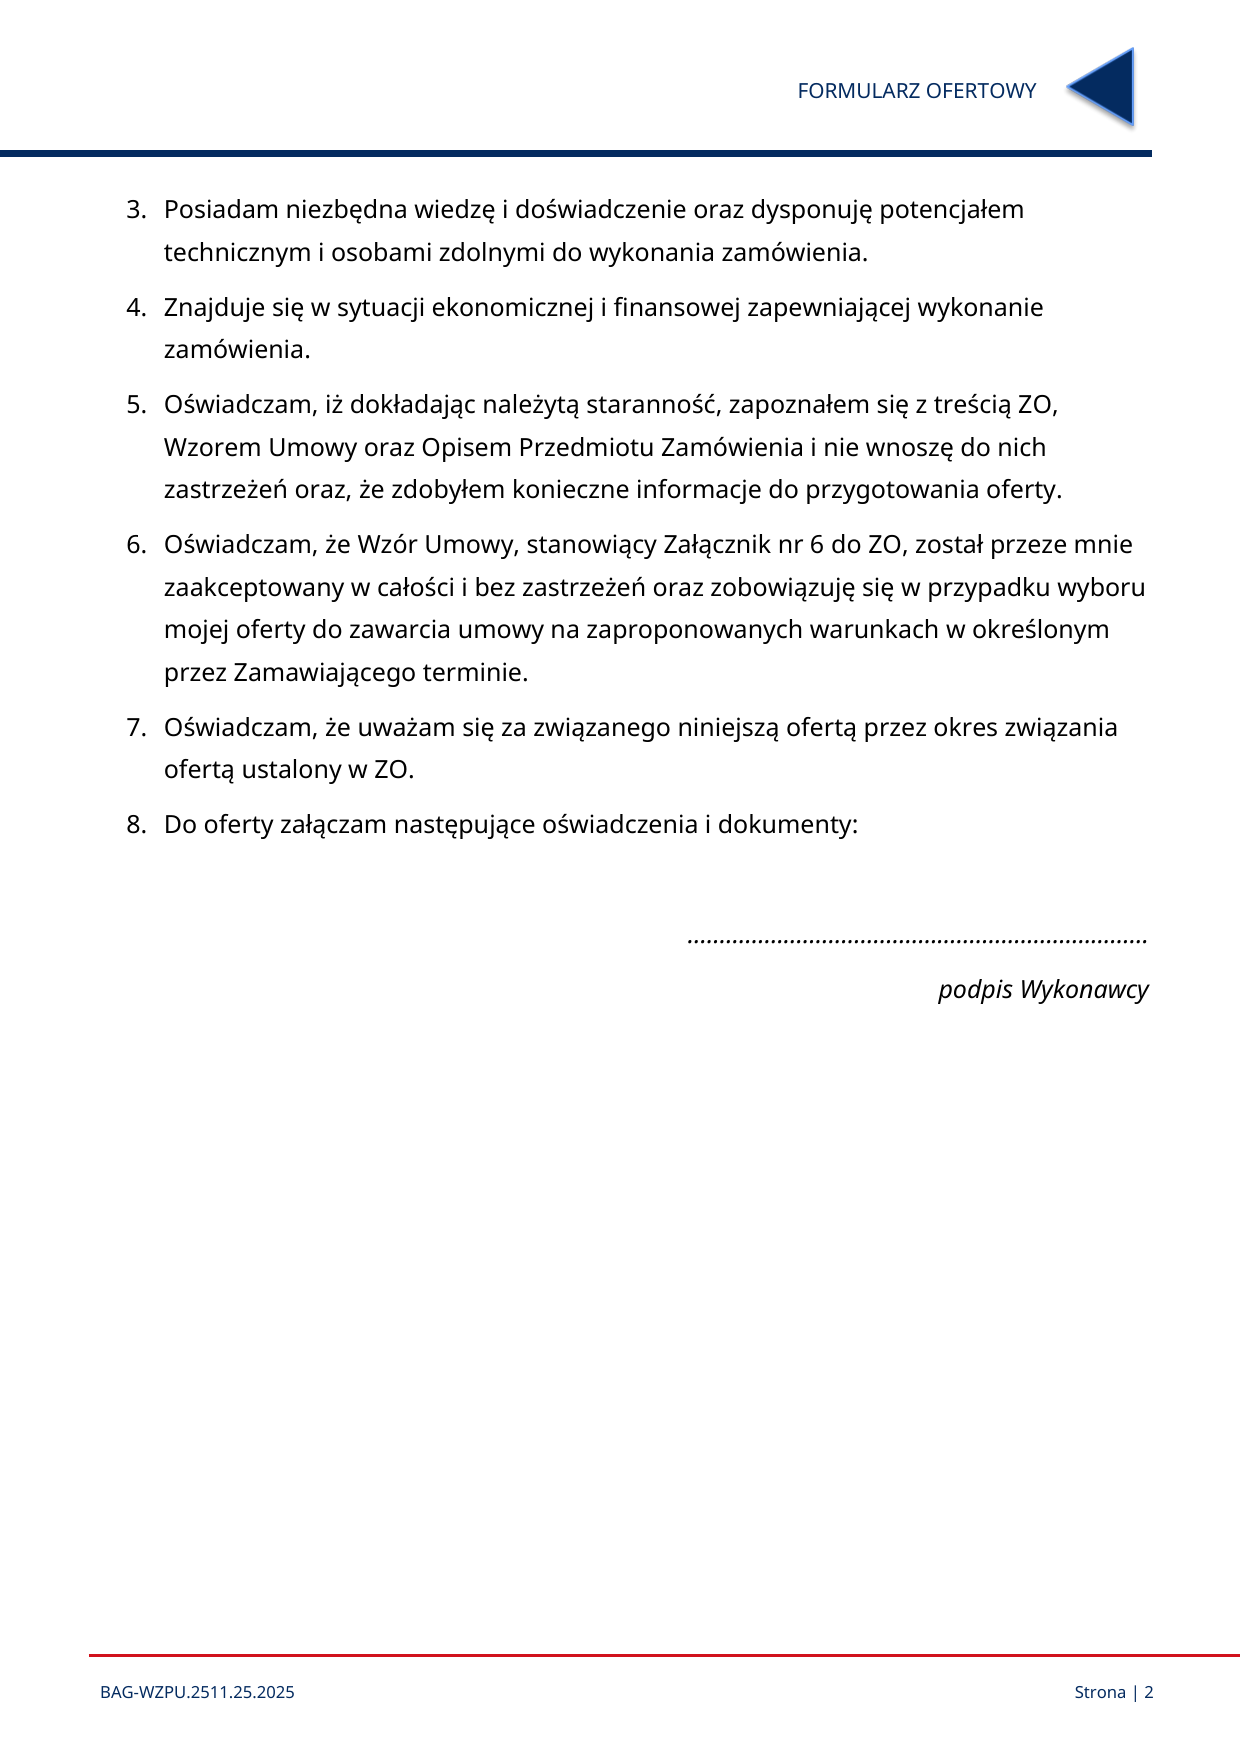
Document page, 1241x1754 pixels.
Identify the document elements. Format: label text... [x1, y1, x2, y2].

text podpis Wykonawcy [89, 972, 1152, 1006]
list Znajduje się w sytuacji ekonomicznej i finansowej zapewniającej wykonanie zamówienia. [126, 289, 1152, 366]
picture [1059, 44, 1141, 137]
list Oświadczam, iż dokładając należytą staranność, zapoznałem się z treścią ZO, Wzorem Umowy oraz Opisem Przedmiotu Zamówienia i nie wnoszę do nich zastrzeżeń oraz, że zdobyłem konieczne informacje do przygotowania oferty. [126, 387, 1152, 506]
list Do oferty załączam następujące oświadczenia i dokumenty: [126, 807, 1152, 841]
list Oświadczam, że Wzór Umowy, stanowiący Załącznik nr 6 do ZO, został przeze mnie zaakceptowany w całości i bez zastrzeżeń oraz zobowiązuję się w przypadku wyboru mojej oferty do zawarcia umowy na zaproponowanych warunkach w określonym przez Zamawiającego terminie. [126, 527, 1152, 688]
list Posiadam niezbędna wiedzę i doświadczenie oraz dysponuję potencjałem technicznym i osobami zdolnymi do wykonania zamówienia. [126, 192, 1152, 268]
text ……………………………………………………………… [89, 917, 1152, 951]
list Oświadczam, że uważam się za związanego niniejszą ofertą przez okres związania ofertą ustalony w ZO. [126, 709, 1152, 786]
